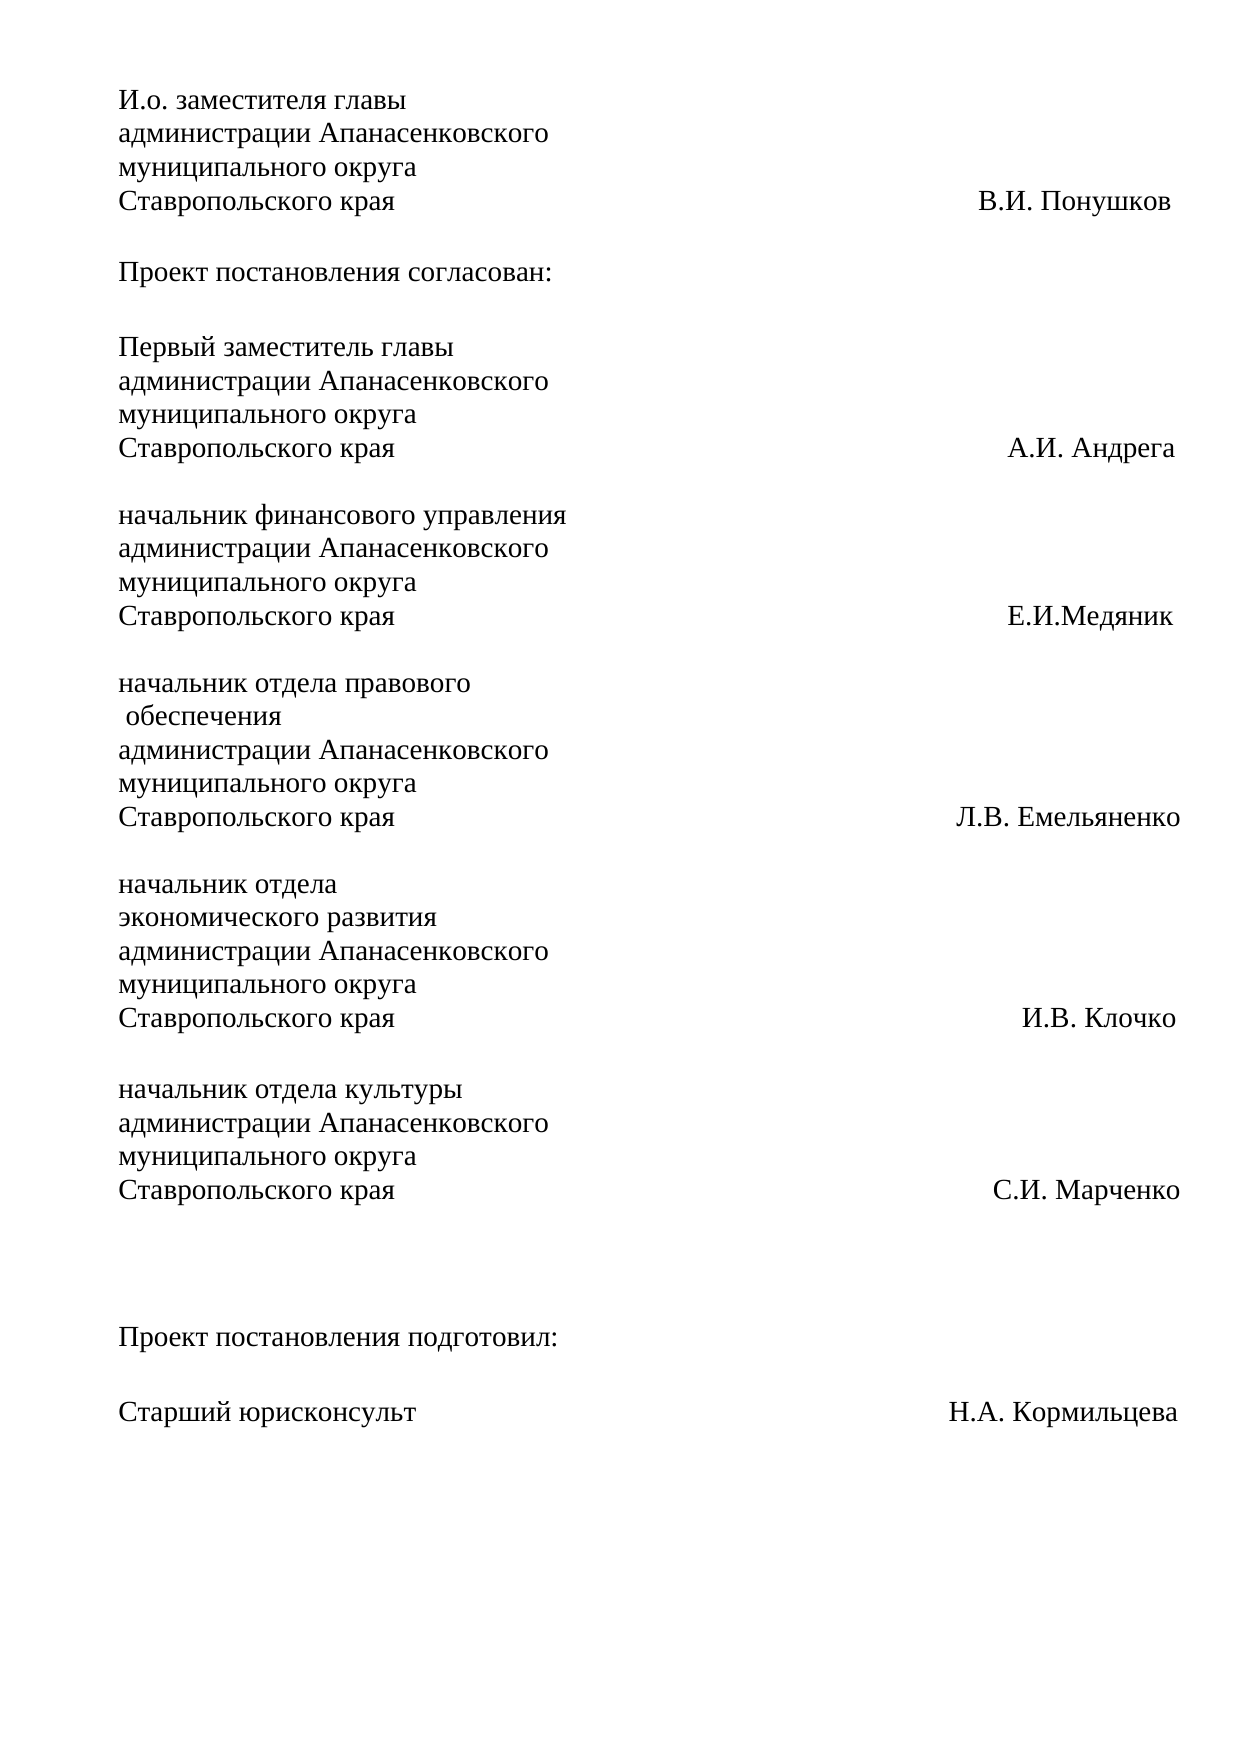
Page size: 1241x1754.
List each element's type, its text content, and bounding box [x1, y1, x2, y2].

text Проект постановления подготовил: [118, 1319, 1181, 1352]
text администрации Апанасенковского [118, 933, 1181, 967]
text администрации Апанасенковского [118, 732, 1181, 765]
text администрации Апанасенковского [118, 1105, 1181, 1138]
text муниципального округа [118, 396, 1181, 430]
text муниципального округа [118, 149, 1181, 183]
text Ставропольского края В.И. Понушков [118, 183, 1181, 216]
text муниципального округа [118, 1138, 1181, 1172]
text администрации Апанасенковского [118, 363, 1181, 396]
text Ставропольского края Л.В. Емельяненко [118, 799, 1181, 832]
text администрации Апанасенковского [118, 116, 1181, 149]
text обеспечения [118, 698, 1181, 732]
text Проект постановления согласован: [118, 254, 1181, 287]
text начальник отдела культуры [118, 1071, 1181, 1105]
text начальник финансового управления [118, 497, 1181, 531]
text муниципального округа [118, 765, 1181, 799]
text Ставропольского края А.И. Андрега [118, 430, 1181, 463]
text муниципального округа [118, 967, 1181, 1000]
text И.о. заместителя главы [118, 82, 1181, 116]
text Старший юрисконсульт Н.А. Кормильцева [118, 1394, 1181, 1428]
text администрации Апанасенковского [118, 531, 1181, 564]
text начальник отдела [118, 866, 1181, 899]
text Ставропольского края С.И. Марченко [118, 1172, 1181, 1206]
text начальник отдела правового [118, 665, 1181, 698]
text экономического развития [118, 899, 1181, 933]
text Ставропольского края Е.И.Медяник [118, 598, 1181, 631]
text Ставропольского края И.В. Клочко [118, 1000, 1181, 1034]
text Первый заместитель главы [118, 329, 1181, 363]
text муниципального округа [118, 564, 1181, 598]
